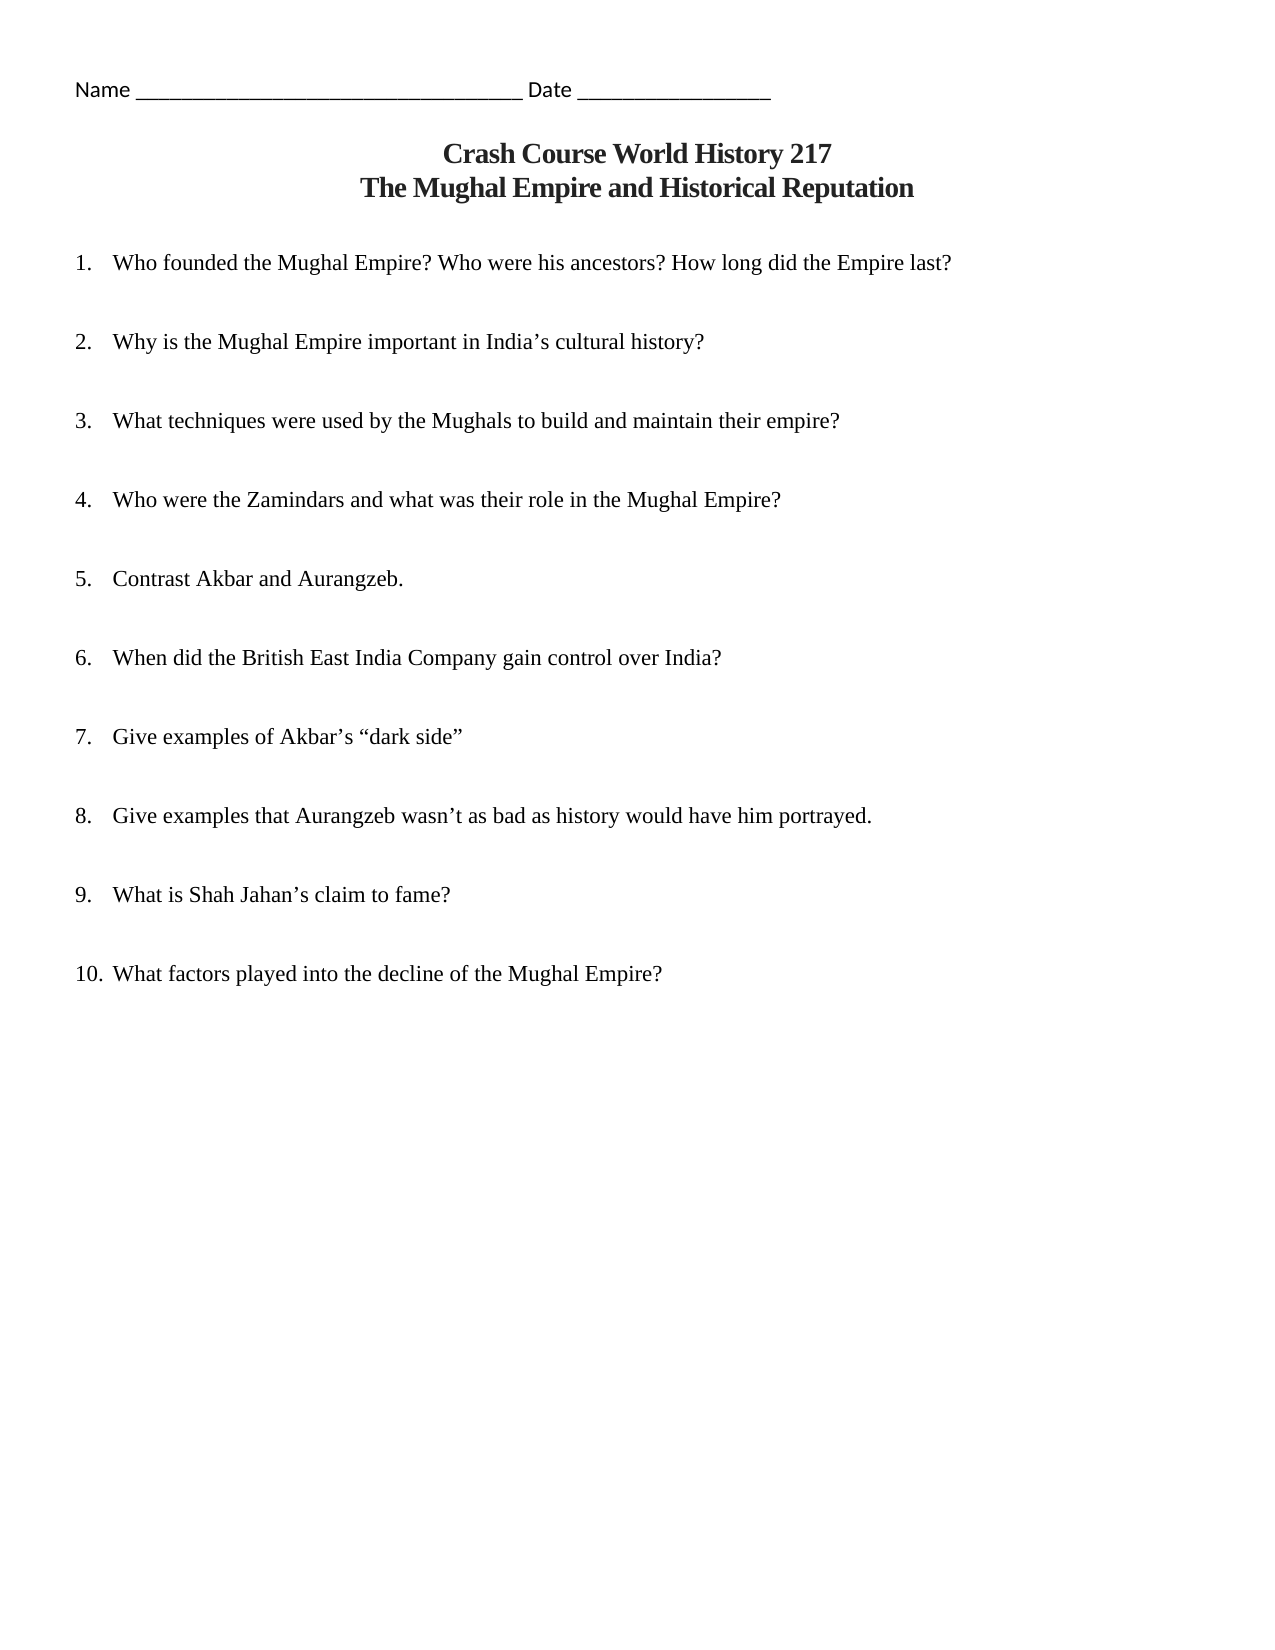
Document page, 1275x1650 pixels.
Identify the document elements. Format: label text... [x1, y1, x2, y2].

list Give examples that Aurangzeb wasn’t as bad as history would have him portrayed. [75, 802, 1200, 828]
list Who founded the Mughal Empire? Who were his ancestors? How long did the Empire last? [75, 249, 1200, 275]
list Who were the Zamindars and what was their role in the Mughal Empire? [75, 486, 1200, 512]
list When did the British East India Company gain control over India? [75, 644, 1200, 670]
list Contrast Akbar and Aurangzeb. [75, 565, 1200, 591]
list What techniques were used by the Mughals to build and maintain their empire? [75, 407, 1200, 433]
list What factors played into the decline of the Mughal Empire? [75, 960, 1200, 987]
list Why is the Mughal Empire important in India’s cultural history? [75, 328, 1200, 354]
list What is Shah Jahan’s claim to fame? [75, 881, 1200, 908]
list Give examples of Akbar’s “dark side” [75, 723, 1200, 749]
